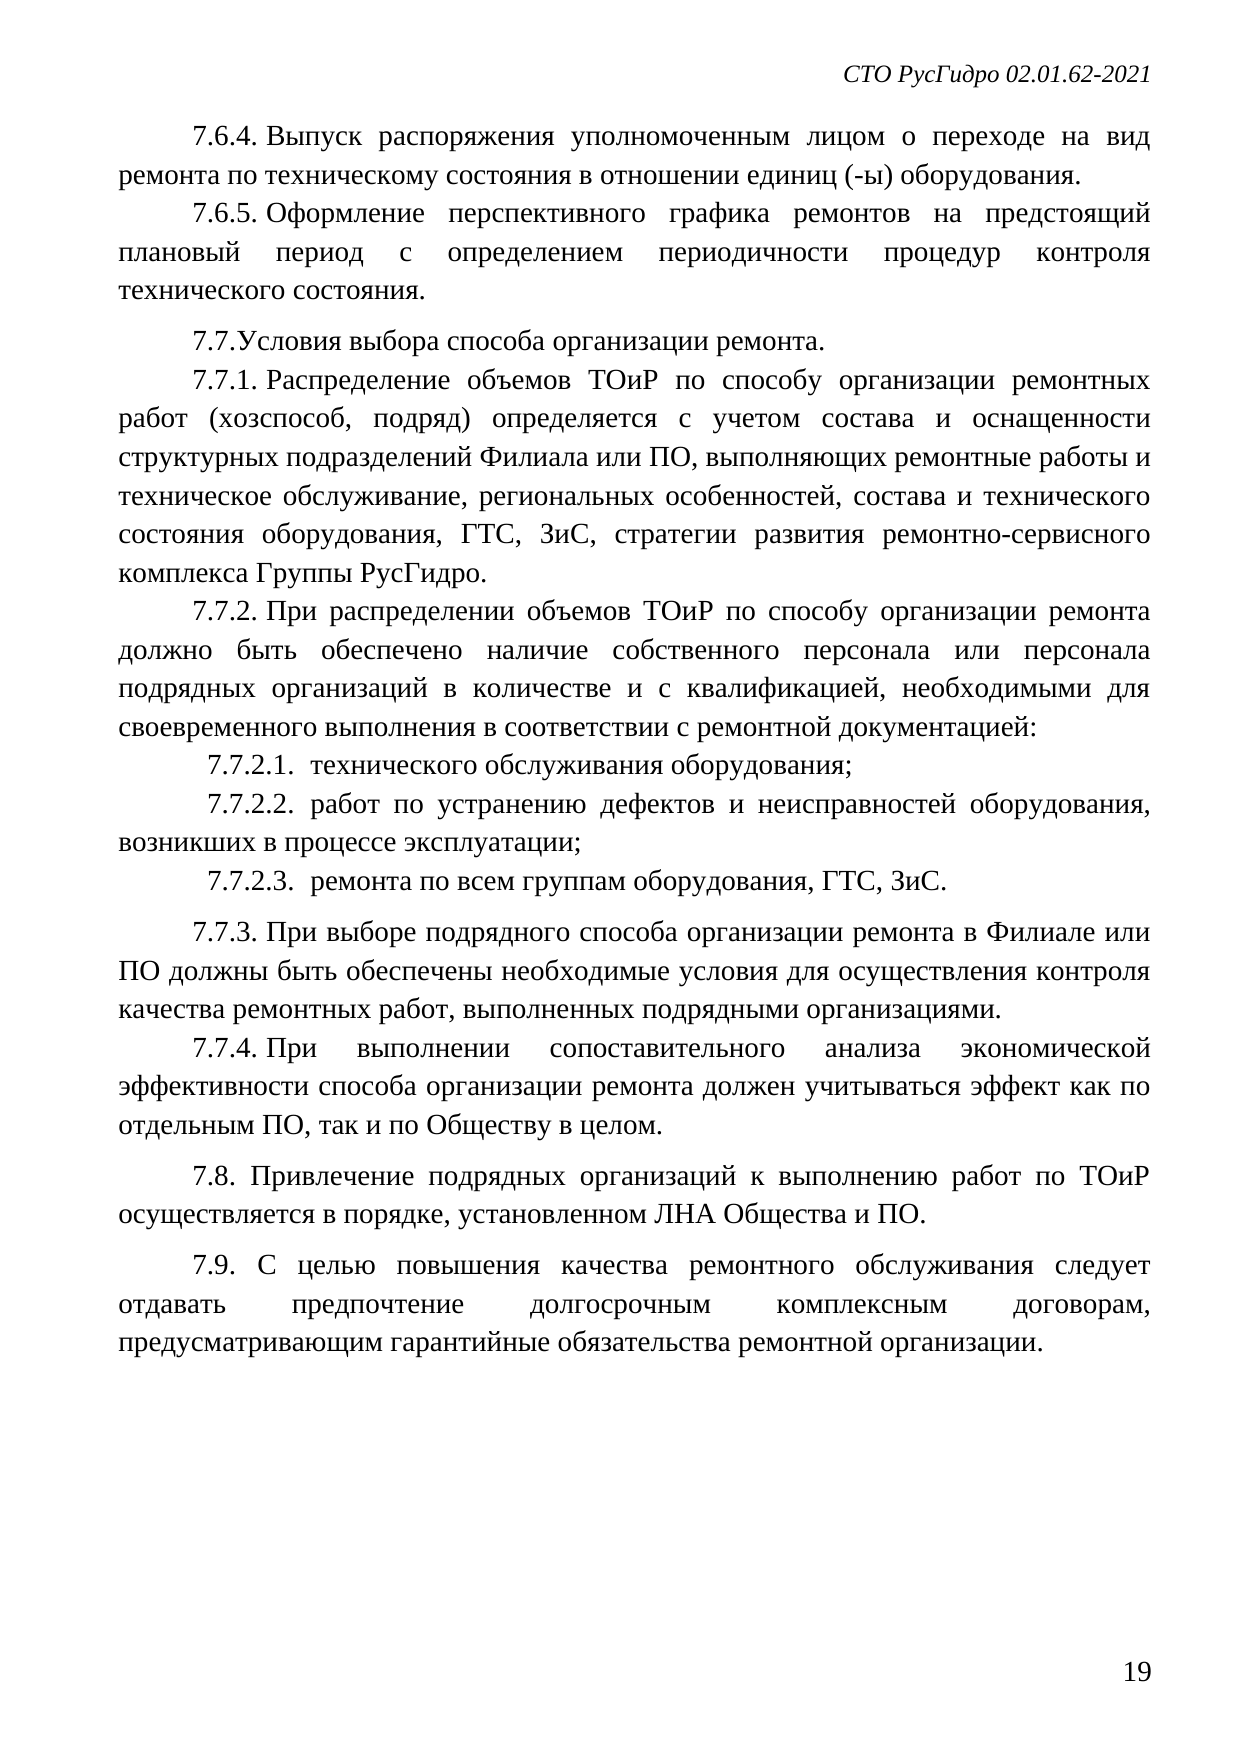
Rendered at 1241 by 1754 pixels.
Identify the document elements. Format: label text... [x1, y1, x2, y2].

list ремонта по всем группам оборудования, ГТС, ЗиС. [118, 863, 1152, 897]
list Условия выбора способа организации ремонта. [118, 323, 1152, 357]
list При выборе подрядного способа организации ремонта в Филиале или ПО должны быть обеспечены необходимые условия для осуществления контроля качества ремонтных работ, выполненных подрядными организациями. [118, 914, 1152, 1025]
list Привлечение подрядных организаций к выполнению работ по ТОиР осуществляется в порядке, установленном ЛНА Общества и ПО. [118, 1158, 1152, 1230]
list Выпуск распоряжения уполномоченным лицом о переходе на вид ремонта по техническому состояния в отношении единиц (-ы) оборудования. [118, 118, 1152, 190]
list работ по устранению дефектов и неисправностей оборудования, возникших в процессе эксплуатации; [118, 786, 1152, 858]
list Распределение объемов ТОиР по способу организации ремонтных работ (хозспособ, подряд) определяется с учетом состава и оснащенности структурных подразделений Филиала или ПО, выполняющих ремонтные работы и техническое обслуживание, региональных особенностей, состава и технического состояния оборудования, ГТС, ЗиС, стратегии развития ремонтно-сервисного комплекса Группы РусГидро. [118, 362, 1152, 588]
list При выполнении сопоставительного анализа экономической эффективности способа организации ремонта должен учитываться эффект как по отдельным ПО, так и по Обществу в целом. [118, 1030, 1152, 1140]
list Оформление перспективного графика ремонтов на предстоящий плановый период с определением периодичности процедур контроля технического состояния. [118, 195, 1152, 306]
list С целью повышения качества ремонтного обслуживания следует отдавать предпочтение долгосрочным комплексным договорам, предусматривающим гарантийные обязательства ремонтной организации. [118, 1247, 1152, 1358]
list технического обслуживания оборудования; [118, 747, 1152, 781]
list При распределении объемов ТОиР по способу организации ремонта должно быть обеспечено наличие собственного персонала или персонала подрядных организаций в количестве и с квалификацией, необходимыми для своевременного выполнения в соответствии с ремонтной документацией: [118, 593, 1152, 742]
